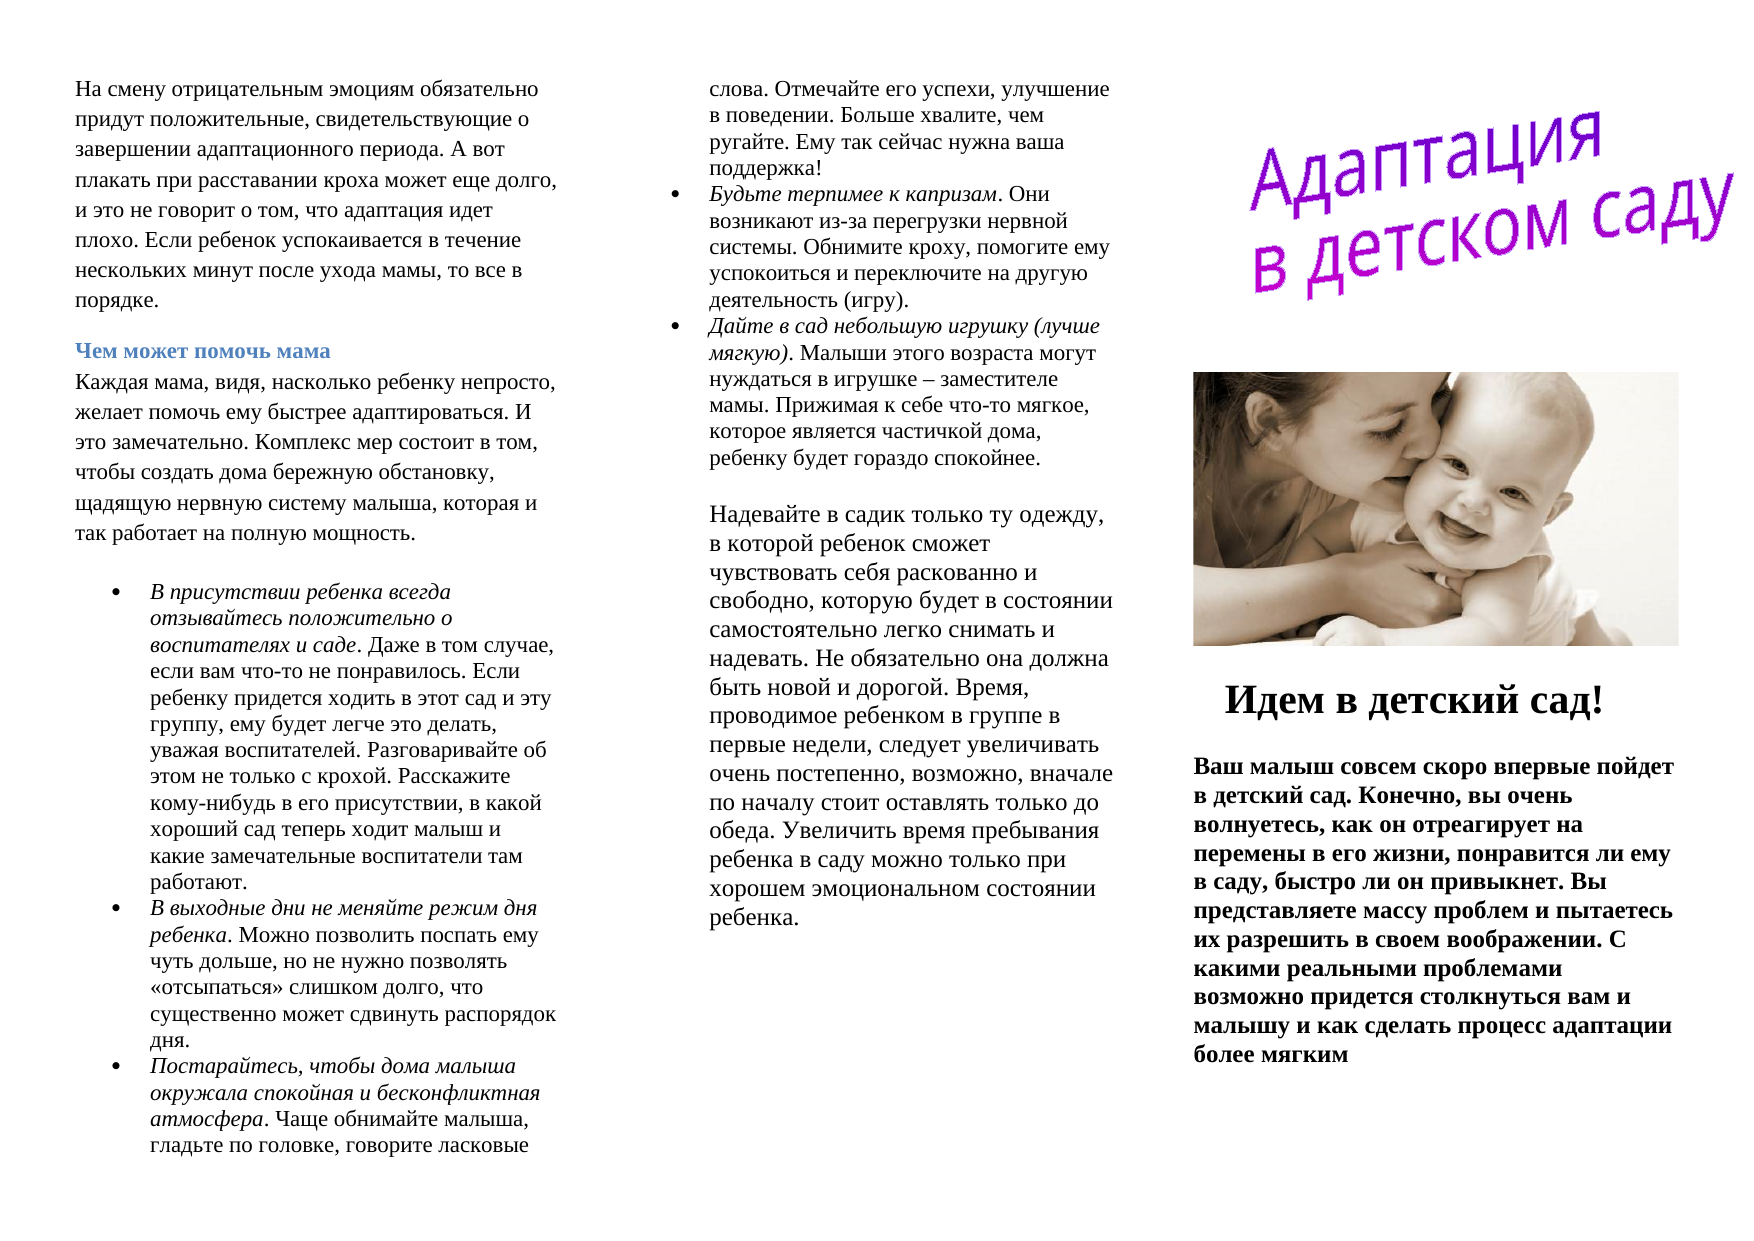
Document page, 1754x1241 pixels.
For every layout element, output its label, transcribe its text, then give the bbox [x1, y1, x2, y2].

text Каждая мама, видя, насколько ребенку непросто, желает помочь ему быстрее адаптироваться. И это замечательно. Комплекс мер состоит в том, чтобы создать дома бережную обстановку, щадящую нервную систему малыша, которая и так работает на полную мощность. [75, 368, 560, 545]
list Дайте в сад небольшую игрушку (лучше мягкую). Малыши этого возраста могут нуждаться в игрушке – заместителе мамы. Прижимая к себе что-то мягкое, которое является частичкой дома, ребенку будет гораздо спокойнее. Надевайте в садик только ту одежду, в которой ребенок сможет чувствовать себя раскованно и свободно, которую будет в состоянии самостоятельно легко снимать и надевать. Не обязательно она должна быть новой и дорогой. Время, проводимое ребенком в группе в первые недели, следует увеличивать очень постепенно, возможно, вначале по началу стоит оставлять только до обеда. Увеличить время пребывания ребенка в саду можно только при хорошем эмоциональном состоянии ребенка. [672, 312, 1119, 930]
list Постарайтесь, чтобы дома малыша окружала спокойная и бесконфликтная атмосфера. Чаще обнимайте малыша, гладьте по головке, говорите ласковые слова. Отмечайте его успехи, улучшение в поведении. Больше хвалите, чем ругайте. Ему так сейчас нужна ваша поддержка! [672, 75, 1119, 180]
text Идем в детский сад! [1193, 674, 1679, 722]
list Будьте терпимее к капризам. Они возникают из-за перегрузки нервной системы. Обнимите кроху, помогите ему успокоиться и переключите на другую деятельность (игру). [672, 180, 1119, 312]
picture [1193, 372, 1679, 646]
list Постарайтесь, чтобы дома малыша окружала спокойная и бесконфликтная атмосфера. Чаще обнимайте малыша, гладьте по головке, говорите ласковые слова. Отмечайте его успехи, улучшение в поведении. Больше хвалите, чем ругайте. Ему так сейчас нужна ваша поддержка! [112, 1052, 560, 1158]
list В присутствии ребенка всегда отзывайтесь положительно о воспитателях и саде. Даже в том случае, если вам что-то не понравилось. Если ребенку придется ходить в этот сад и эту группу, ему будет легче это делать, уважая воспитателей. Разговаривайте об этом не только с крохой. Расскажите кому-нибудь в его присутствии, в какой хороший сад теперь ходит малыш и какие замечательные воспитатели там работают. [112, 578, 560, 894]
text Ваш малыш совсем скоро впервые пойдет в детский сад. Конечно, вы очень волнуетесь, как он отреагирует на перемены в его жизни, понравится ли ему в саду, быстро ли он привыкнет. Вы представляете массу проблем и пытаетесь их разрешить в своем воображении. С какими реальными проблемами возможно придется столкнуться вам и малышу и как сделать процесс адаптации более мягким [1193, 751, 1679, 1068]
text На смену отрицательным эмоциям обязательно придут положительные, свидетельствующие о завершении адаптационного периода. А вот плакать при расставании кроха может еще долго, и это не говорит о том, что адаптация идет плохо. Если ребенок успокаивается в течение нескольких минут после ухода мамы, то все в порядке. [75, 75, 560, 313]
list В выходные дни не меняйте режим дня ребенка. Можно позволить поспать ему чуть дольше, но не нужно позволять «отсыпаться» слишком долго, что существенно может сдвинуть распорядок дня. [112, 894, 560, 1052]
subtitle Чем может помочь мама [75, 337, 560, 364]
